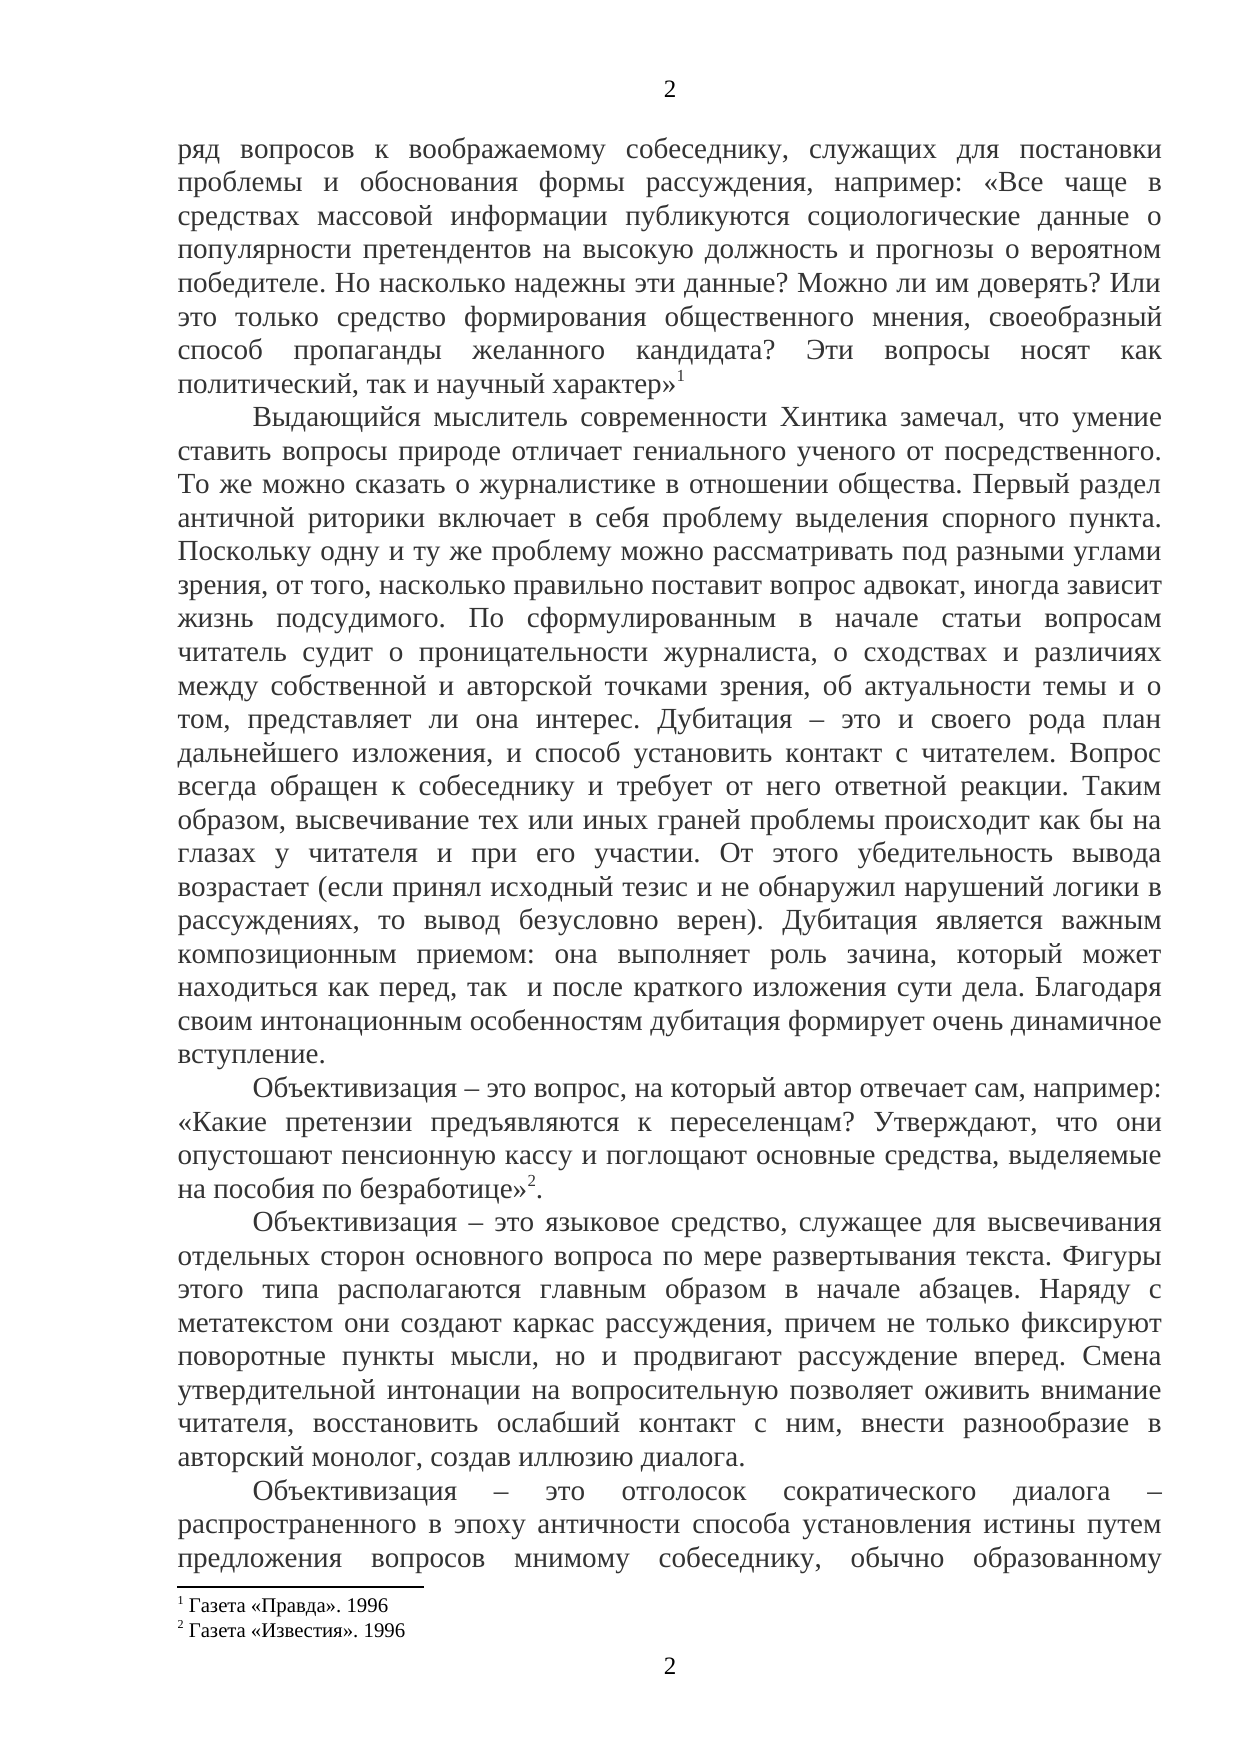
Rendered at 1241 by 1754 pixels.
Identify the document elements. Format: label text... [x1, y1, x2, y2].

text Объективизация – это языковое средство, служащее для высвечивания отдельных сторон основного вопроса по мере развертывания текста. Фигуры этого типа располагаются главным образом в начале абзацев. Наряду с метатекстом они создают каркас рассуждения, причем не только фиксируют поворотные пункты мысли, но и продвигают рассуждение вперед. Смена утвердительной интонации на вопросительную позволяет оживить внимание читателя, восстановить ослабший контакт с ним, внести разнообразие в авторский монолог, создав иллюзию диалога. [177, 1204, 1162, 1473]
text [177, 1473, 1162, 1573]
text Выдающийся мыслитель современности Хинтика замечал, что умение ставить вопросы природе отличает гениального ученого от посредственного. То же можно сказать о журналистике в отношении общества. Первый раздел античной риторики включает в себя проблему выделения спорного пункта. Поскольку одну и ту же проблему можно рассматривать под разными углами зрения, от того, насколько правильно поставит вопрос адвокат, иногда зависит жизнь подсудимого. По сформулированным в начале статьи вопросам читатель судит о проницательности журналиста, о сходствах и различиях между собственной и авторской точками зрения, об актуальности темы и о том, представляет ли она интерес. Дубитация – это и своего рода план дальнейшего изложения, и способ установить контакт с читателем. Вопрос всегда обращен к собеседнику и требует от него ответной реакции. Таким образом, высвечивание тех или иных граней проблемы происходит как бы на глазах у читателя и при его участии. От этого убедительность вывода возрастает (если принял исходный тезис и не обнаружил нарушений логики в рассуждениях, то вывод безусловно верен). Дубитация является важным композиционным приемом: она выполняет роль зачина, который может находиться как перед, так и после краткого изложения сути дела. Благодаря своим интонационным особенностям дубитация формирует очень динамичное вступление. [177, 399, 1162, 1070]
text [177, 131, 1162, 399]
text Объективизация – это вопрос, на который автор отвечает сам, например: «Какие претензии предъявляются к переселенцам? Утверждают, что они опустошают пенсионную кассу и поглощают основные средства, выделяемые на пособия по безработице». [177, 1070, 1162, 1204]
